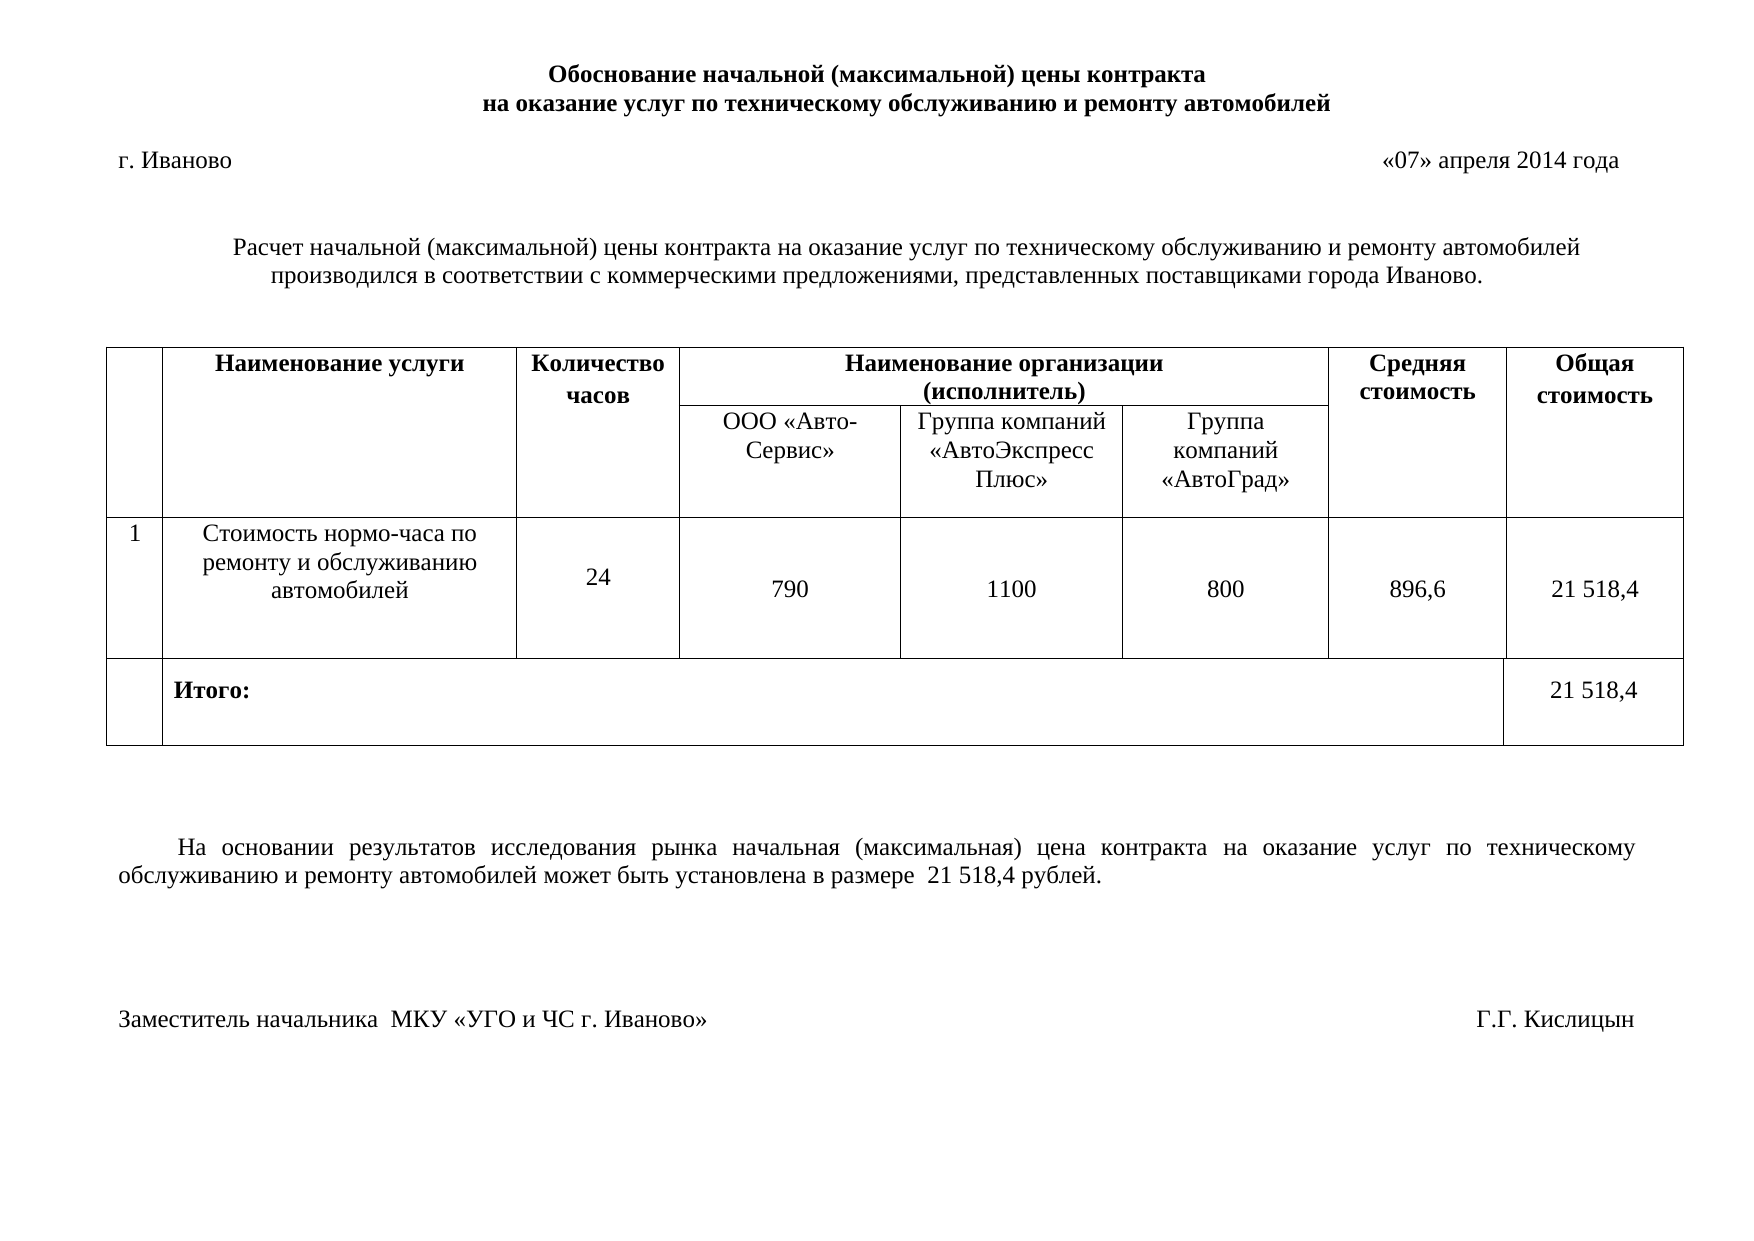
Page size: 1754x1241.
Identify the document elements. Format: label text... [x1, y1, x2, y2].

table_header Средняя стоимость [1329, 348, 1506, 517]
table_header Наименование организации (исполнитель) [680, 348, 1328, 405]
table_cell Группа компаний «АвтоГрад» [1123, 406, 1328, 517]
table_header [107, 348, 162, 517]
text на оказание услуг по техническому обслуживанию и ремонту автомобилей [118, 88, 1636, 117]
table_header Количество часов [517, 348, 679, 517]
table_cell [107, 659, 162, 744]
text На основании результатов исследования рынка начальная (максимальная) цена контракта на оказание услуг по техническому обслуживанию и ремонту автомобилей может быть установлена в размере 21 518,4 рублей. [118, 832, 1636, 889]
table_cell 21 518,4 [1507, 518, 1683, 658]
table_cell 21 518,4 [1504, 659, 1683, 744]
table_cell 1100 [901, 518, 1122, 658]
table_cell 800 [1123, 518, 1328, 658]
table_header Наименование услуги [163, 348, 516, 517]
text Обоснование начальной (максимальной) цены контракта [118, 59, 1636, 88]
table_cell Группа компаний «АвтоЭкспресс Плюс» [901, 406, 1122, 517]
table_cell ООО «Авто-Сервис» [680, 406, 900, 517]
table_cell Стоимость нормо-часа по ремонту и обслуживанию автомобилей [163, 518, 516, 658]
table_cell 790 [680, 518, 900, 658]
table_cell 1 [107, 518, 162, 658]
table_header Общая стоимость [1507, 348, 1683, 517]
table_cell 896,6 [1329, 518, 1506, 658]
text Расчет начальной (максимальной) цены контракта на оказание услуг по техническому обслуживанию и ремонту автомобилей производился в соответствии с коммерческими предложениями, представленных поставщиками города Иваново. [118, 232, 1636, 289]
table_cell Итого: [163, 659, 1503, 744]
text Заместитель начальника МКУ «УГО и ЧС г. Иваново» Г.Г. Кислицын [118, 1004, 1636, 1033]
table_cell 24 [517, 518, 679, 658]
text г. Иваново «07» апреля 2014 года [118, 145, 1636, 174]
